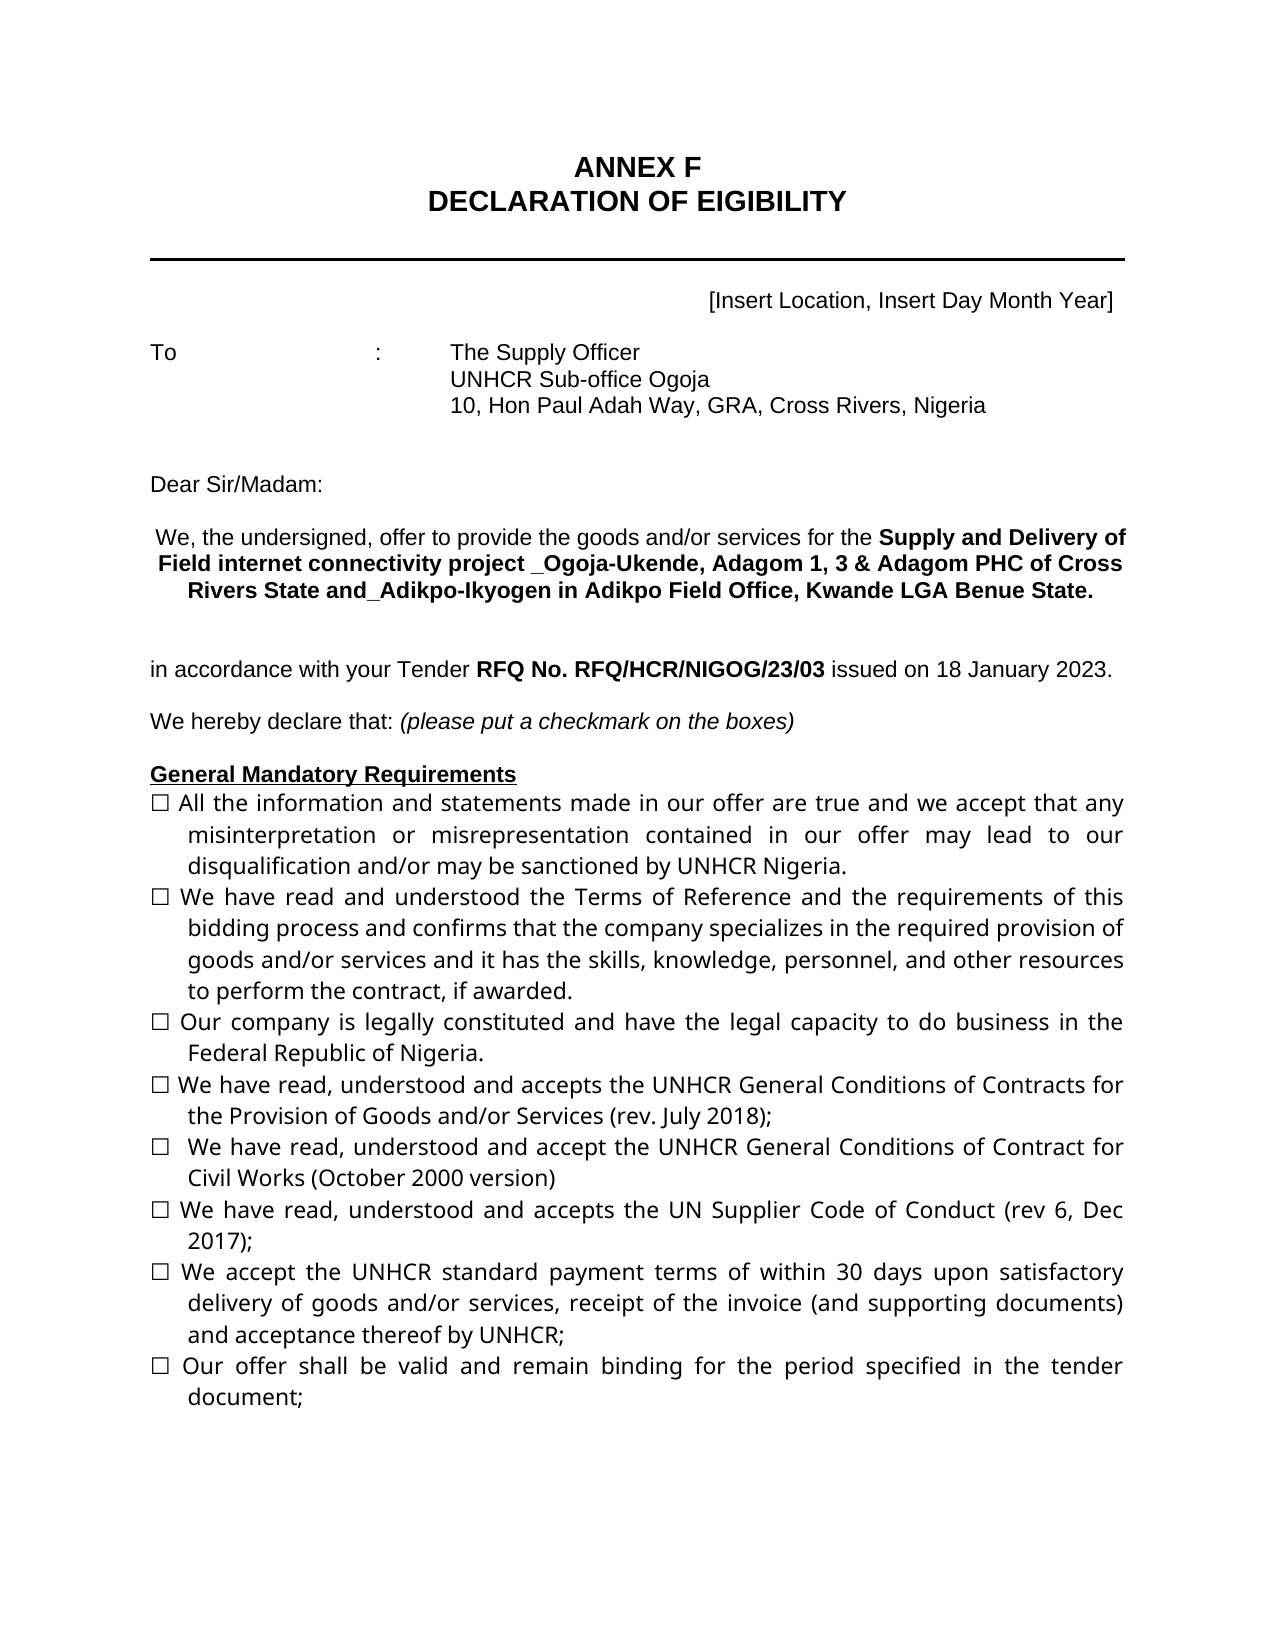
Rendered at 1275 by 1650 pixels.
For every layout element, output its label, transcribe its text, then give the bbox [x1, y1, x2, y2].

text ☐ We have read and understood the Terms of Reference and the requirements of this bidding process and confirms that the company specializes in the required provision of goods and/or services and it has the skills, knowledge, personnel, and other resources to perform the contract, if awarded. [150, 881, 1125, 1006]
text To : The Supply Officer [150, 339, 1125, 366]
text [Insert Location, Insert Day Month Year] [150, 287, 1125, 313]
list DECLARATION OF EIGIBILITY [150, 183, 1125, 217]
text ☐ All the information and statements made in our offer are true and we accept that any misinterpretation or misrepresentation contained in our offer may lead to our disqualification and/or may be sanctioned by UNHCR Nigeria. [150, 787, 1125, 881]
text ☐ We have read, understood and accept the UNHCR General Conditions of Contract for Civil Works (October 2000 version) [150, 1131, 1125, 1194]
text 10, Hon Paul Adah Way, GRA, Cross Rivers, Nigeria [150, 392, 1125, 418]
text ☐ Our offer shall be valid and remain binding for the period specified in the tender document; [150, 1350, 1125, 1412]
text ANNEX F [150, 150, 1125, 183]
text ☐ We accept the UNHCR standard payment terms of within 30 days upon satisfactory delivery of goods and/or services, receipt of the invoice (and supporting documents) and acceptance thereof by UNHCR; [150, 1256, 1125, 1350]
text ☐ We have read, understood and accepts the UNHCR General Conditions of Contracts for the Provision of Goods and/or Services (rev. July 2018); [150, 1069, 1125, 1131]
text in accordance with your Tender RFQ No. RFQ/HCR/NIGOG/23/03 issued on 18 January 2023. [150, 656, 1125, 682]
text ☐ We have read, understood and accepts the UN Supplier Code of Conduct (rev 6, Dec 2017); [150, 1194, 1125, 1256]
text Dear Sir/Madam: [150, 471, 1125, 497]
text UNHCR Sub-office Ogoja [150, 366, 1125, 392]
text We hereby declare that: (please put a checkmark on the boxes) [150, 708, 1125, 735]
text General Mandatory Requirements [150, 761, 1125, 787]
text ☐ Our company is legally constituted and have the legal capacity to do business in the Federal Republic of Nigeria. [150, 1006, 1125, 1069]
text We, the undersigned, offer to provide the goods and/or services for the Supply and Delivery of Field internet connectivity project _Ogoja-Ukende, Adagom 1, 3 & Adagom PHC of Cross Rivers State and_Adikpo-Ikyogen in Adikpo Field Office, Kwande LGA Benue State. [150, 524, 1131, 603]
